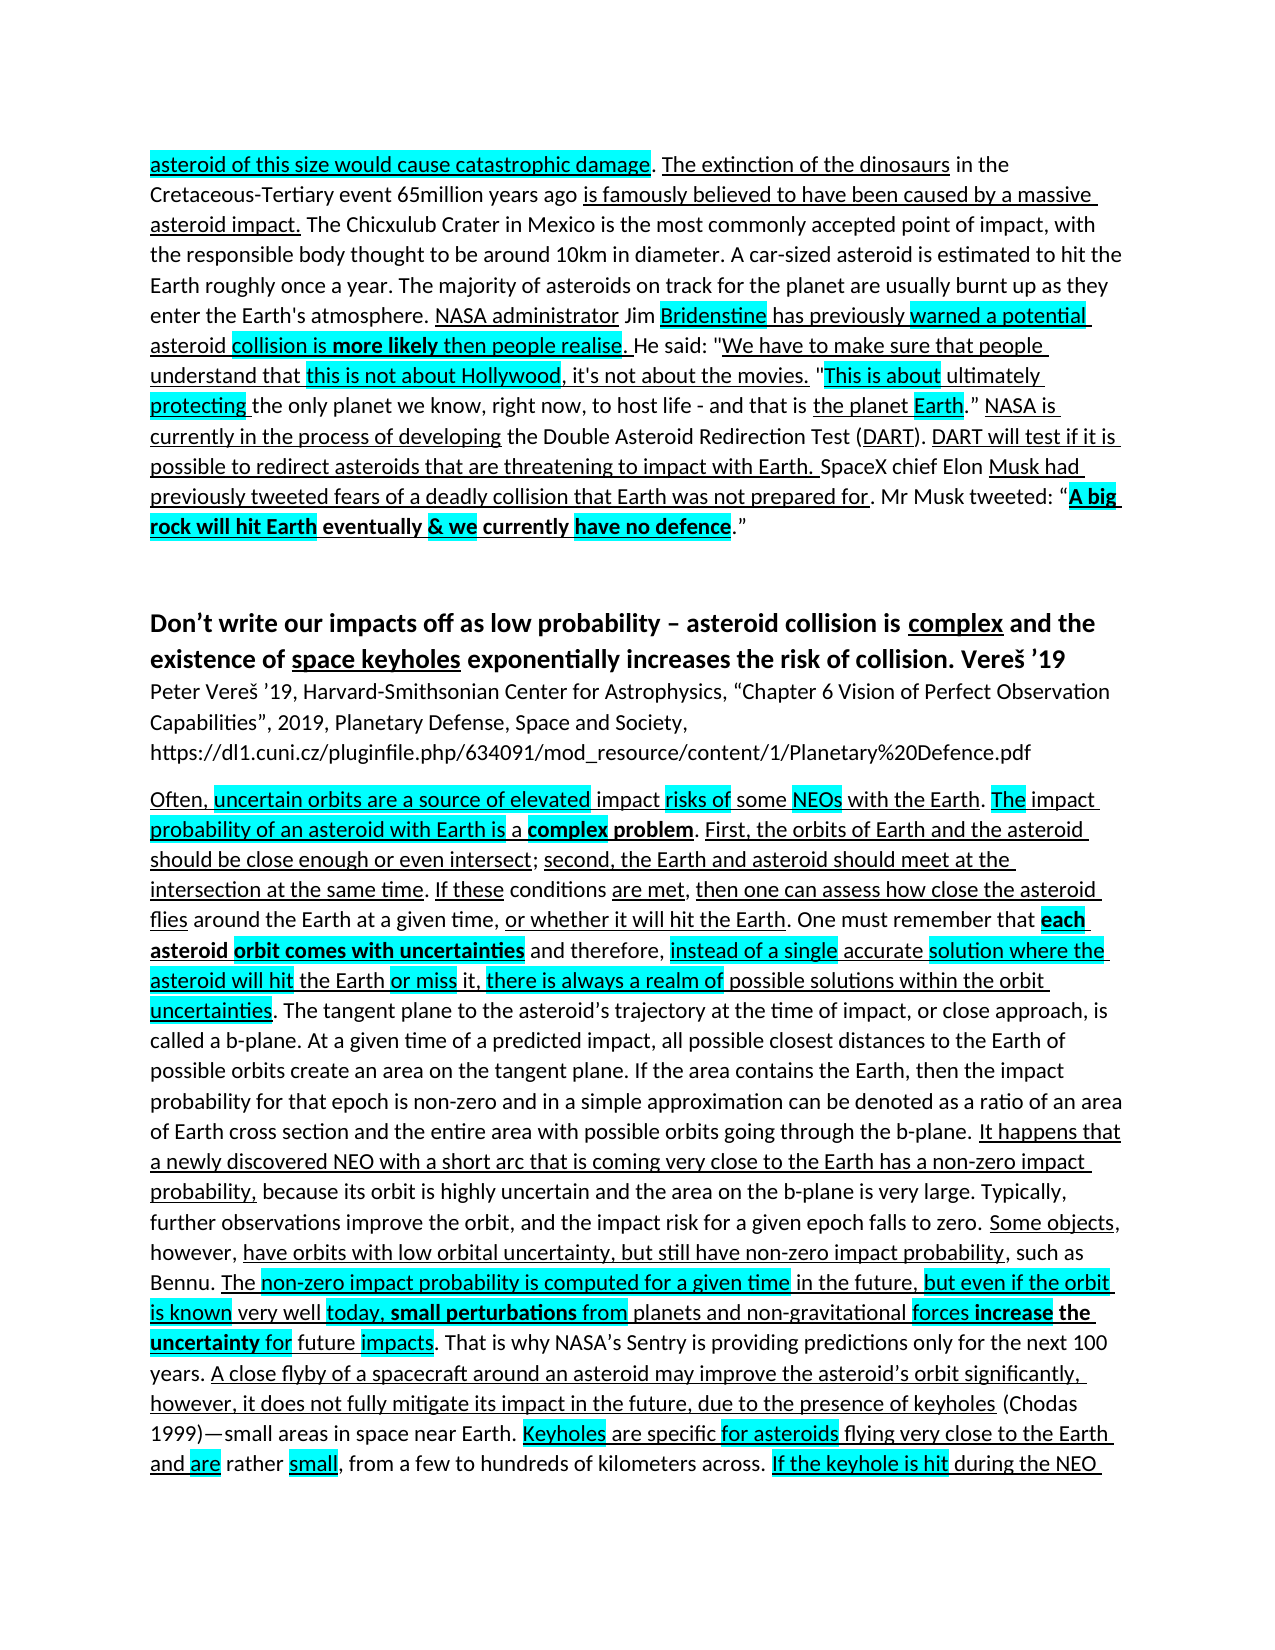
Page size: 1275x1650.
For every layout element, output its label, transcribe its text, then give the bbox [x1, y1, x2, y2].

subtitle Don’t write our impacts off as low probability – asteroid collision is complex and the existence of space keyholes exponentially increases the risk of collision. Vereš ’19 [150, 606, 1125, 675]
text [150, 785, 1125, 1477]
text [150, 150, 1125, 541]
text Peter Vereš ’19, Harvard-Smithsonian Center for Astrophysics, “Chapter 6 Vision of Perfect Observation Capabilities”, 2019, Planetary Defense, Space and Society, https://dl1.cuni.cz/pluginfile.php/634091/mod_resource/content/1/Planetary%20Defence.pdf [150, 677, 1125, 766]
